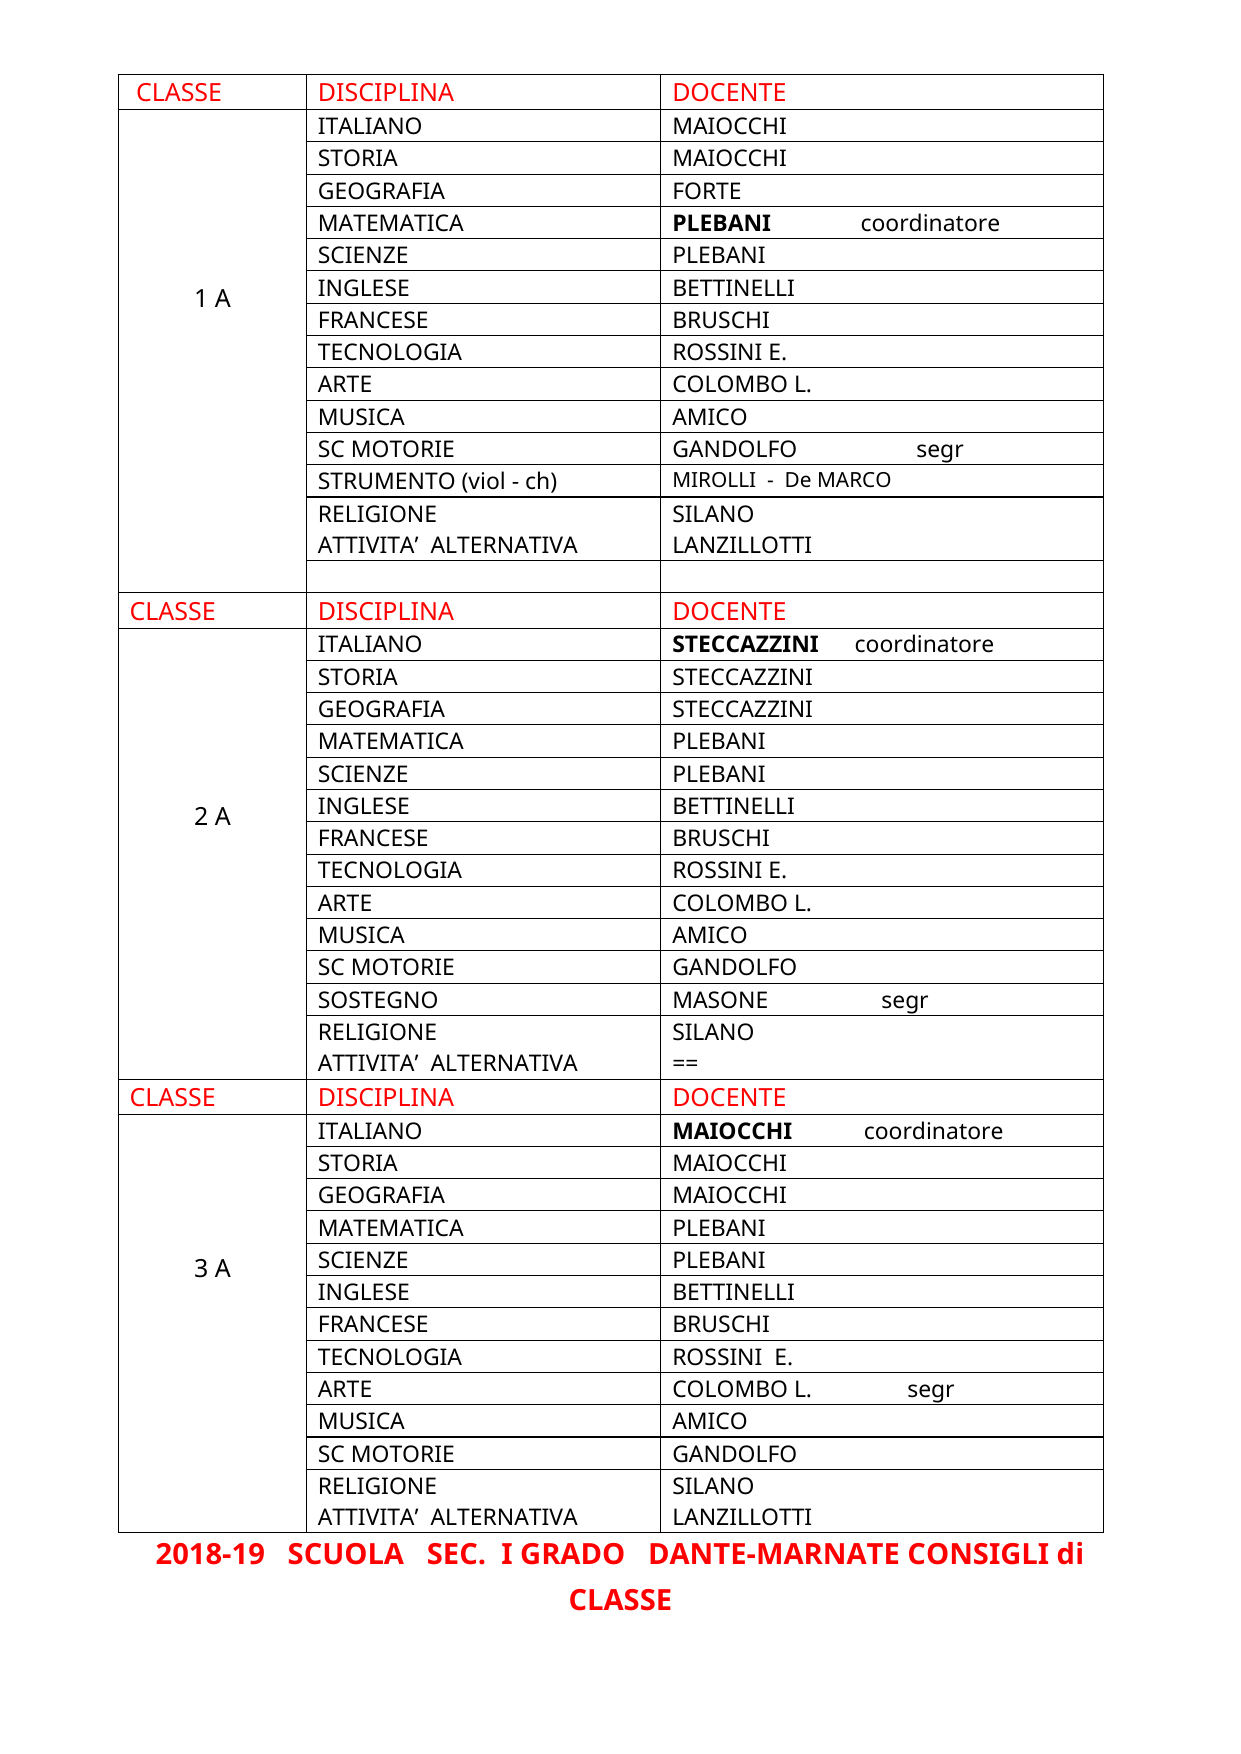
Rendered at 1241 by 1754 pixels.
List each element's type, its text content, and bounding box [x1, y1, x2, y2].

table_cell MASONE segr [661, 984, 1103, 1015]
table_cell TECNOLOGIA [307, 1341, 660, 1372]
table_cell AMICO [661, 401, 1103, 432]
table_cell GEOGRAFIA [307, 693, 660, 724]
table_cell PLEBANI [661, 758, 1103, 789]
table_cell TECNOLOGIA [307, 855, 660, 886]
table_cell BETTINELLI [661, 1276, 1103, 1307]
table_cell MAIOCCHI [661, 1179, 1103, 1210]
table_cell 3 A [119, 1115, 306, 1532]
table_cell STECCAZZINI coordinatore [661, 629, 1103, 660]
table_cell [661, 561, 1103, 592]
table_cell MUSICA [307, 401, 660, 432]
table_cell PLEBANI [661, 1244, 1103, 1275]
table_cell CLASSE [119, 1080, 306, 1113]
table_cell 1 A [119, 110, 306, 592]
table_cell DOCENTE [661, 593, 1103, 627]
table_cell FRANCESE [307, 304, 660, 335]
table_cell SC MOTORIE [307, 433, 660, 464]
table_cell DISCIPLINA [307, 593, 660, 627]
table_cell COLOMBO L. segr [661, 1373, 1103, 1404]
table_cell RELIGIONE ATTIVITA’ ALTERNATIVA [307, 498, 660, 560]
table_cell ROSSINI E. [661, 336, 1103, 367]
table_cell SC MOTORIE [307, 1438, 660, 1469]
table_cell ROSSINI E. [661, 855, 1103, 886]
table_cell SILANO LANZILLOTTI [661, 1470, 1103, 1532]
table_cell MAIOCCHI [661, 142, 1103, 173]
text 2018-19 SCUOLA SEC. I GRADO DANTE-MARNATE CONSIGLI di CLASSE [118, 1533, 1122, 1619]
table_cell ARTE [307, 1373, 660, 1404]
table_cell SCIENZE [307, 239, 660, 270]
table_cell SOSTEGNO [307, 984, 660, 1015]
table_cell COLOMBO L. [661, 368, 1103, 399]
table_cell [307, 561, 660, 592]
table_cell BRUSCHI [661, 822, 1103, 853]
table_cell MATEMATICA [307, 207, 660, 238]
table_header CLASSE [119, 75, 306, 109]
table_cell AMICO [661, 919, 1103, 950]
table_cell BETTINELLI [661, 271, 1103, 303]
table_cell AMICO [661, 1405, 1103, 1436]
table_cell CLASSE [119, 593, 306, 627]
table_cell ROSSINI E. [661, 1341, 1103, 1372]
table_cell SILANO == [661, 1016, 1103, 1078]
table_cell PLEBANI coordinatore [661, 207, 1103, 238]
table_cell PLEBANI [661, 239, 1103, 270]
table_header DOCENTE [661, 75, 1103, 109]
table_cell SILANO LANZILLOTTI [661, 498, 1103, 560]
table_cell 2 A [119, 629, 306, 1078]
table_cell INGLESE [307, 271, 660, 303]
table_cell MAIOCCHI coordinatore [661, 1115, 1103, 1146]
table_cell ITALIANO [307, 629, 660, 660]
table_cell PLEBANI [661, 1211, 1103, 1243]
table_cell BRUSCHI [661, 1308, 1103, 1339]
table_cell RELIGIONE ATTIVITA’ ALTERNATIVA [307, 1016, 660, 1078]
table_cell SCIENZE [307, 758, 660, 789]
table_cell MIROLLI - De MARCO [661, 465, 1103, 496]
table_cell ITALIANO [307, 110, 660, 141]
table_cell GANDOLFO segr [661, 433, 1103, 464]
table_cell MUSICA [307, 1405, 660, 1436]
table_cell STECCAZZINI [661, 661, 1103, 692]
table_cell ARTE [307, 368, 660, 399]
table_cell ITALIANO [307, 1115, 660, 1146]
table_cell DISCIPLINA [307, 1080, 660, 1113]
table_cell PLEBANI [661, 725, 1103, 757]
table_cell DOCENTE [661, 1080, 1103, 1113]
table_cell BETTINELLI [661, 790, 1103, 821]
table_cell STORIA [307, 1147, 660, 1178]
table_cell FORTE [661, 175, 1103, 206]
table_cell MAIOCCHI [661, 1147, 1103, 1178]
table_cell COLOMBO L. [661, 887, 1103, 918]
table_cell MATEMATICA [307, 1211, 660, 1243]
table_cell INGLESE [307, 1276, 660, 1307]
table_cell STRUMENTO (viol - ch) [307, 465, 660, 496]
table_cell RELIGIONE ATTIVITA’ ALTERNATIVA [307, 1470, 660, 1532]
table_cell INGLESE [307, 790, 660, 821]
table_cell GEOGRAFIA [307, 175, 660, 206]
table_header DISCIPLINA [307, 75, 660, 109]
table_cell ARTE [307, 887, 660, 918]
table_cell STORIA [307, 661, 660, 692]
table_cell MUSICA [307, 919, 660, 950]
table_cell FRANCESE [307, 822, 660, 853]
table_cell GANDOLFO [661, 1438, 1103, 1469]
table_cell MATEMATICA [307, 725, 660, 757]
table_cell BRUSCHI [661, 304, 1103, 335]
table_cell SC MOTORIE [307, 951, 660, 983]
table_cell GEOGRAFIA [307, 1179, 660, 1210]
table_cell STORIA [307, 142, 660, 173]
table_cell MAIOCCHI [661, 110, 1103, 141]
table_cell TECNOLOGIA [307, 336, 660, 367]
table_cell FRANCESE [307, 1308, 660, 1339]
table_cell STECCAZZINI [661, 693, 1103, 724]
table_cell GANDOLFO [661, 951, 1103, 983]
table_cell SCIENZE [307, 1244, 660, 1275]
